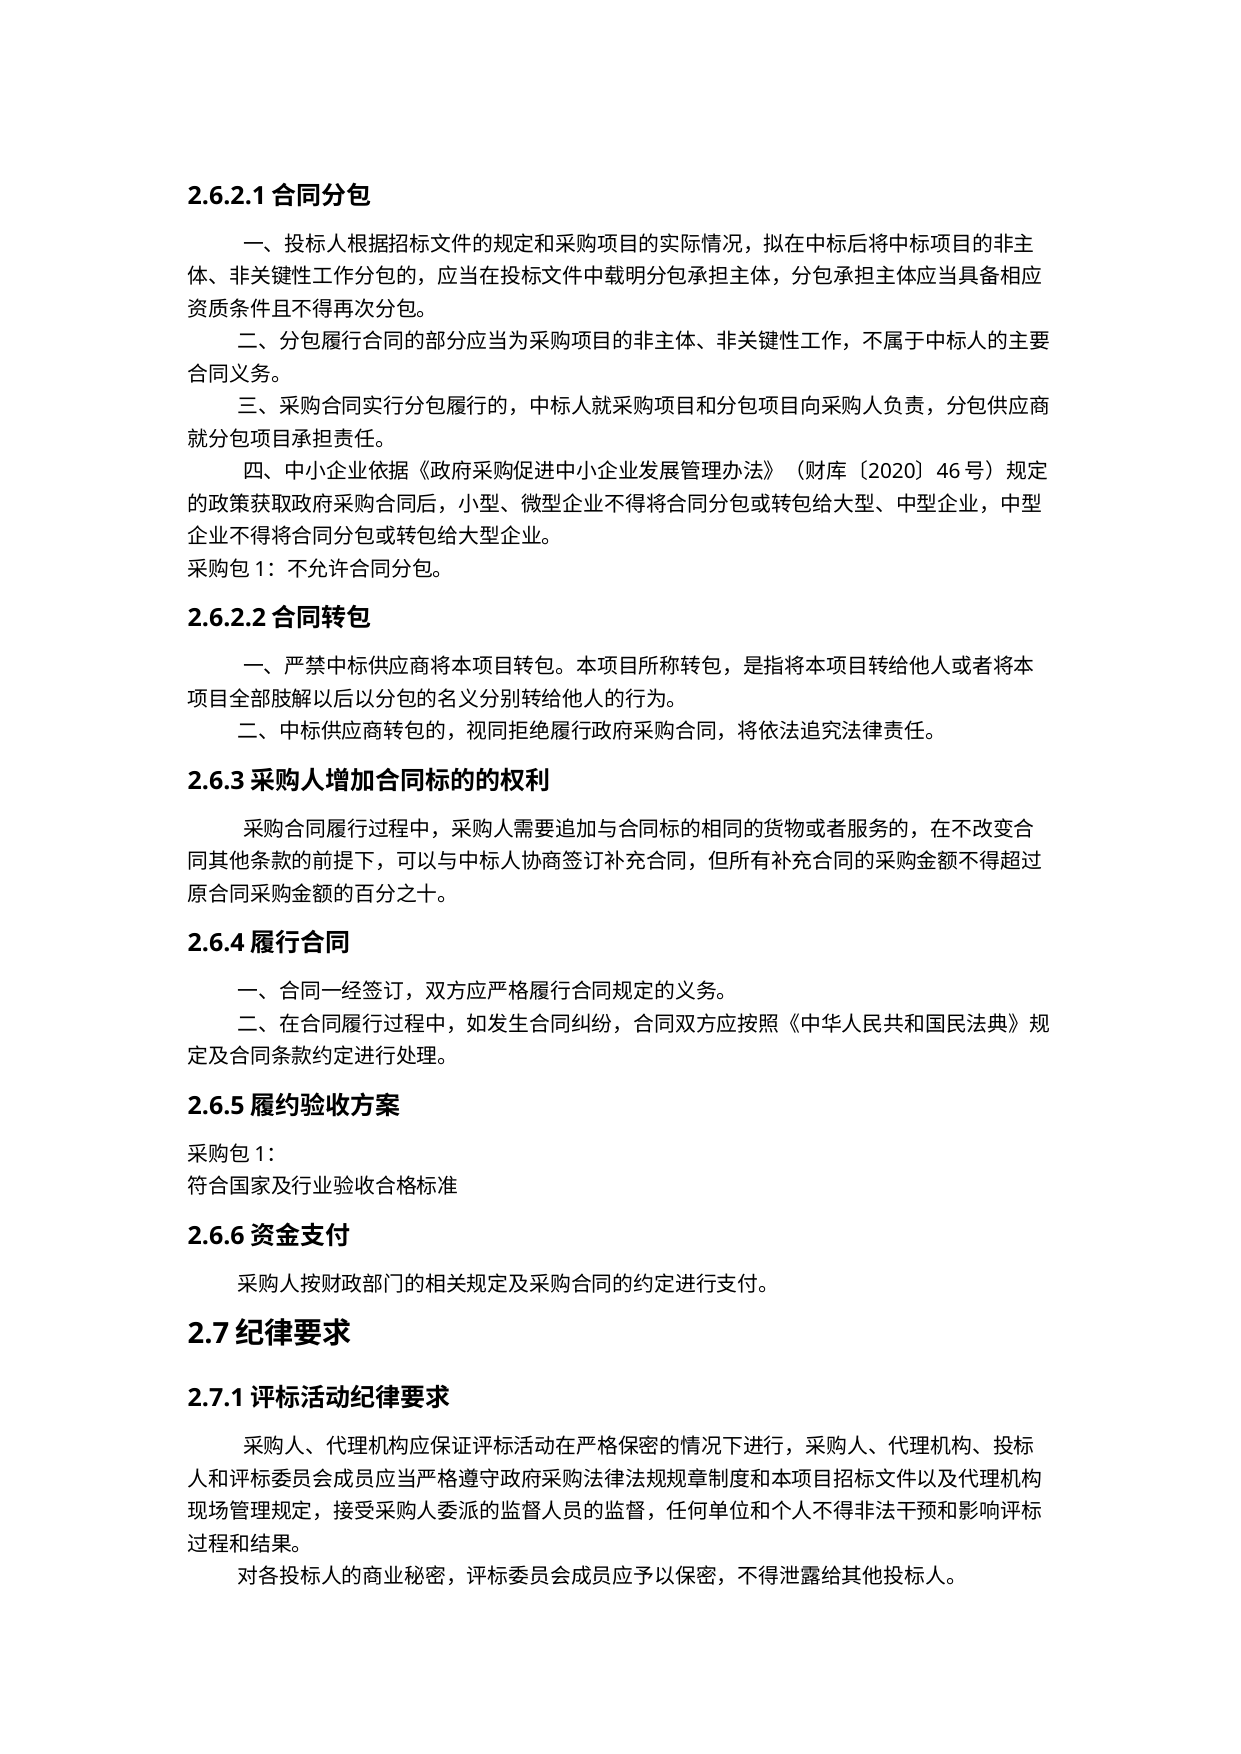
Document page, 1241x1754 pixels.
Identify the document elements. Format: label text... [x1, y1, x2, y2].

text 2.6.5履约验收方案 [187, 1072, 1053, 1137]
text 2.7纪律要求 [187, 1299, 1053, 1364]
text 二、中标供应商转包的，视同拒绝履行政府采购合同，将依法追究法律责任。 [187, 714, 1053, 747]
text 采购包1： [187, 1137, 1053, 1169]
text 四、中小企业依据《政府采购促进中小企业发展管理办法》（财库〔2020〕46号）规定的政策获取政府采购合同后，小型、微型企业不得将合同分包或转包给大型、中型企业，中型企业不得将合同分包或转包给大型企业。 [187, 454, 1053, 552]
text 采购合同履行过程中，采购人需要追加与合同标的相同的货物或者服务的，在不改变合同其他条款的前提下，可以与中标人协商签订补充合同，但所有补充合同的采购金额不得超过原合同采购金额的百分之十。 [187, 812, 1053, 909]
text 2.6.3采购人增加合同标的的权利 [187, 747, 1053, 812]
text 二、在合同履行过程中，如发生合同纠纷，合同双方应按照《中华人民共和国民法典》规定及合同条款约定进行处理。 [187, 1007, 1053, 1072]
text 采购包1：不允许合同分包。 [187, 552, 1053, 584]
text 2.6.2.1合同分包 [187, 162, 1053, 227]
text 符合国家及行业验收合格标准 [187, 1169, 1053, 1202]
text 2.6.6资金支付 [187, 1202, 1053, 1267]
text 2.6.4履行合同 [187, 909, 1053, 974]
text 采购人、代理机构应保证评标活动在严格保密的情况下进行，采购人、代理机构、投标人和评标委员会成员应当严格遵守政府采购法律法规规章制度和本项目招标文件以及代理机构现场管理规定，接受采购人委派的监督人员的监督，任何单位和个人不得非法干预和影响评标过程和结果。 [187, 1429, 1053, 1559]
text 采购人按财政部门的相关规定及采购合同的约定进行支付。 [187, 1267, 1053, 1299]
text 一、投标人根据招标文件的规定和采购项目的实际情况，拟在中标后将中标项目的非主体、非关键性工作分包的，应当在投标文件中载明分包承担主体，分包承担主体应当具备相应资质条件且不得再次分包。 [187, 227, 1053, 324]
text 二、分包履行合同的部分应当为采购项目的非主体、非关键性工作，不属于中标人的主要合同义务。 [187, 324, 1053, 389]
text 2.7.1评标活动纪律要求 [187, 1364, 1053, 1429]
text 一、合同一经签订，双方应严格履行合同规定的义务。 [187, 974, 1053, 1007]
text 一、严禁中标供应商将本项目转包。本项目所称转包，是指将本项目转给他人或者将本项目全部肢解以后以分包的名义分别转给他人的行为。 [187, 649, 1053, 714]
text 三、采购合同实行分包履行的，中标人就采购项目和分包项目向采购人负责，分包供应商就分包项目承担责任。 [187, 389, 1053, 454]
text 对各投标人的商业秘密，评标委员会成员应予以保密，不得泄露给其他投标人。 [187, 1559, 1053, 1592]
text 2.6.2.2合同转包 [187, 584, 1053, 649]
